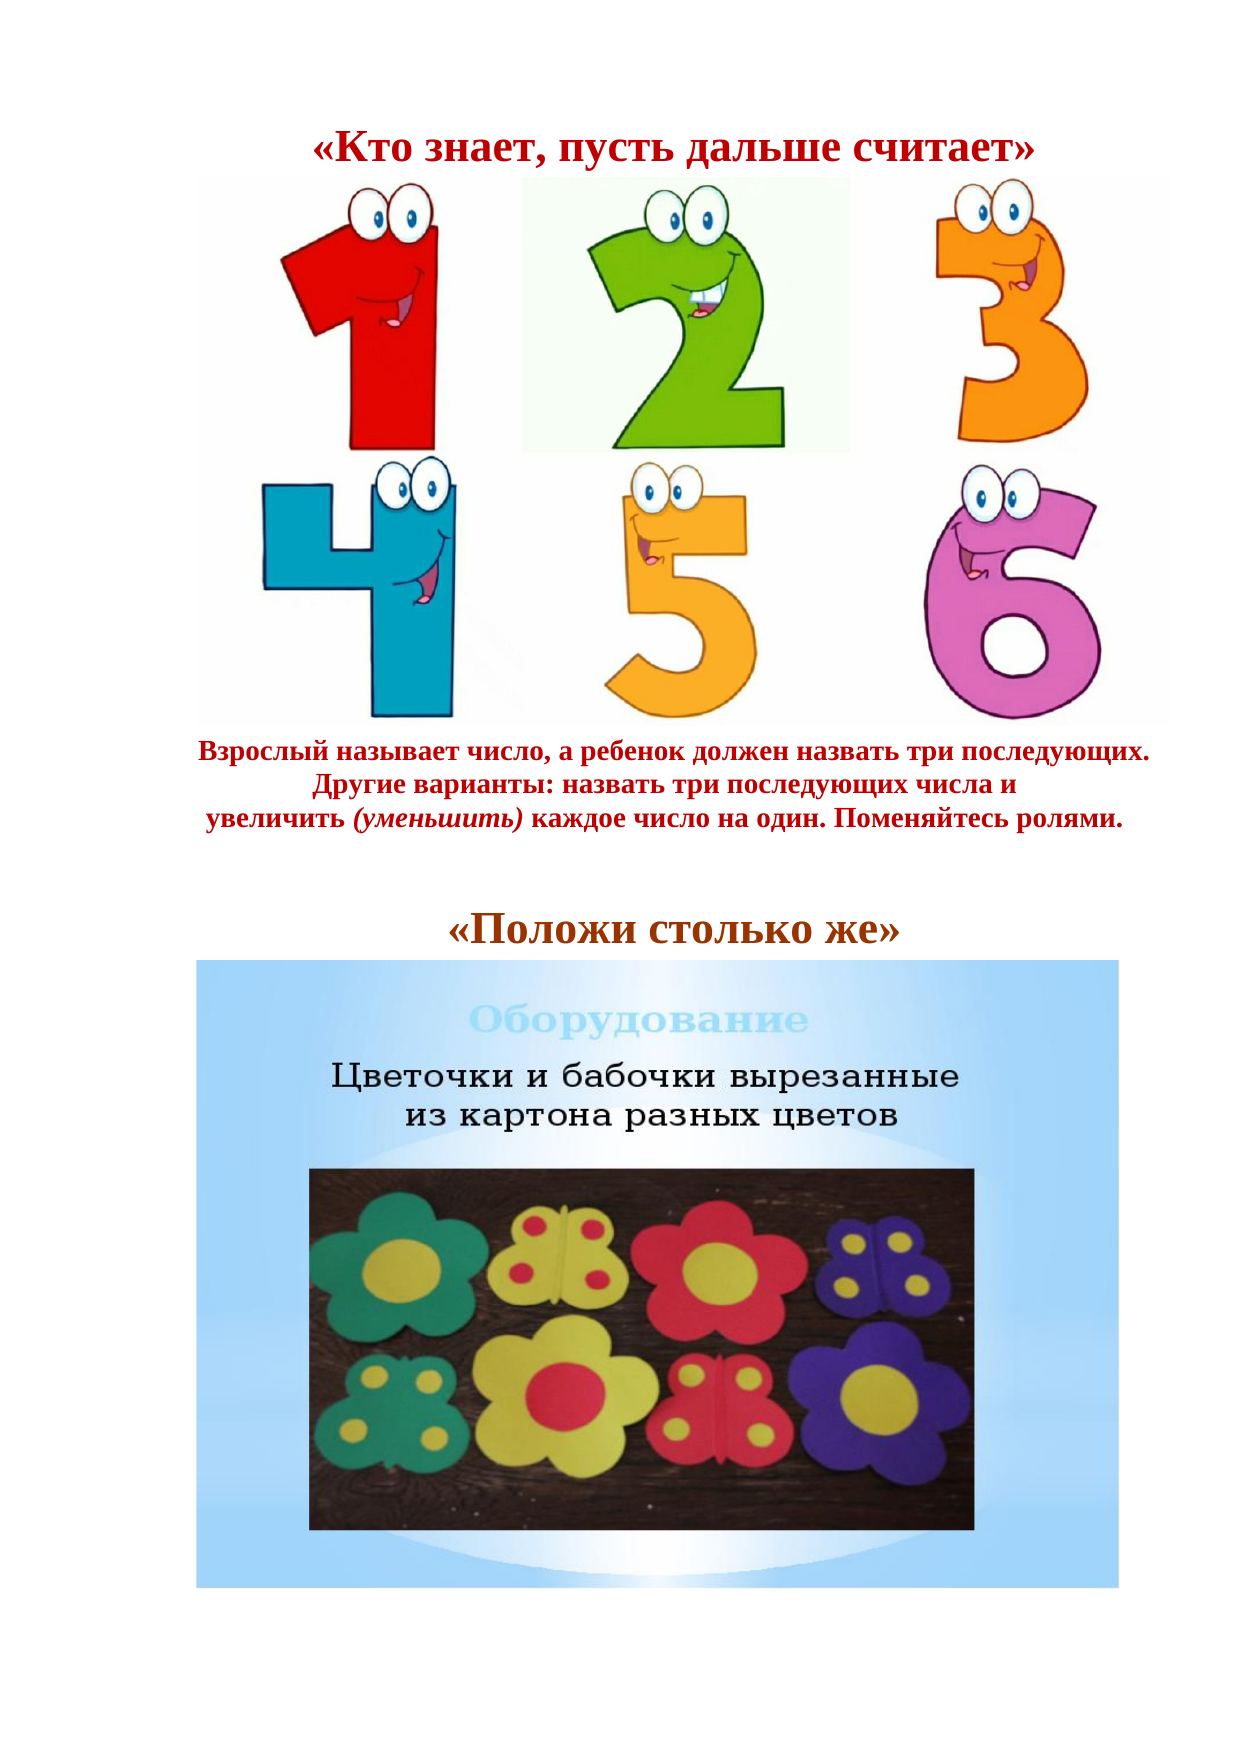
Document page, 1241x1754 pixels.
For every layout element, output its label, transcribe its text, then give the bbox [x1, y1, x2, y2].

picture [196, 960, 1120, 1589]
text «Кто знает, пусть дальше считает» [177, 118, 1152, 171]
text «Положи столько же» [177, 901, 1152, 953]
text Взрослый называет число, а ребенок должен назвать три последующих. Другие варианты: назвать три последующих числа и увеличить (уменьшить) каждое число на один. Поменяйтесь ролями. [177, 733, 1152, 834]
picture [196, 177, 1171, 726]
